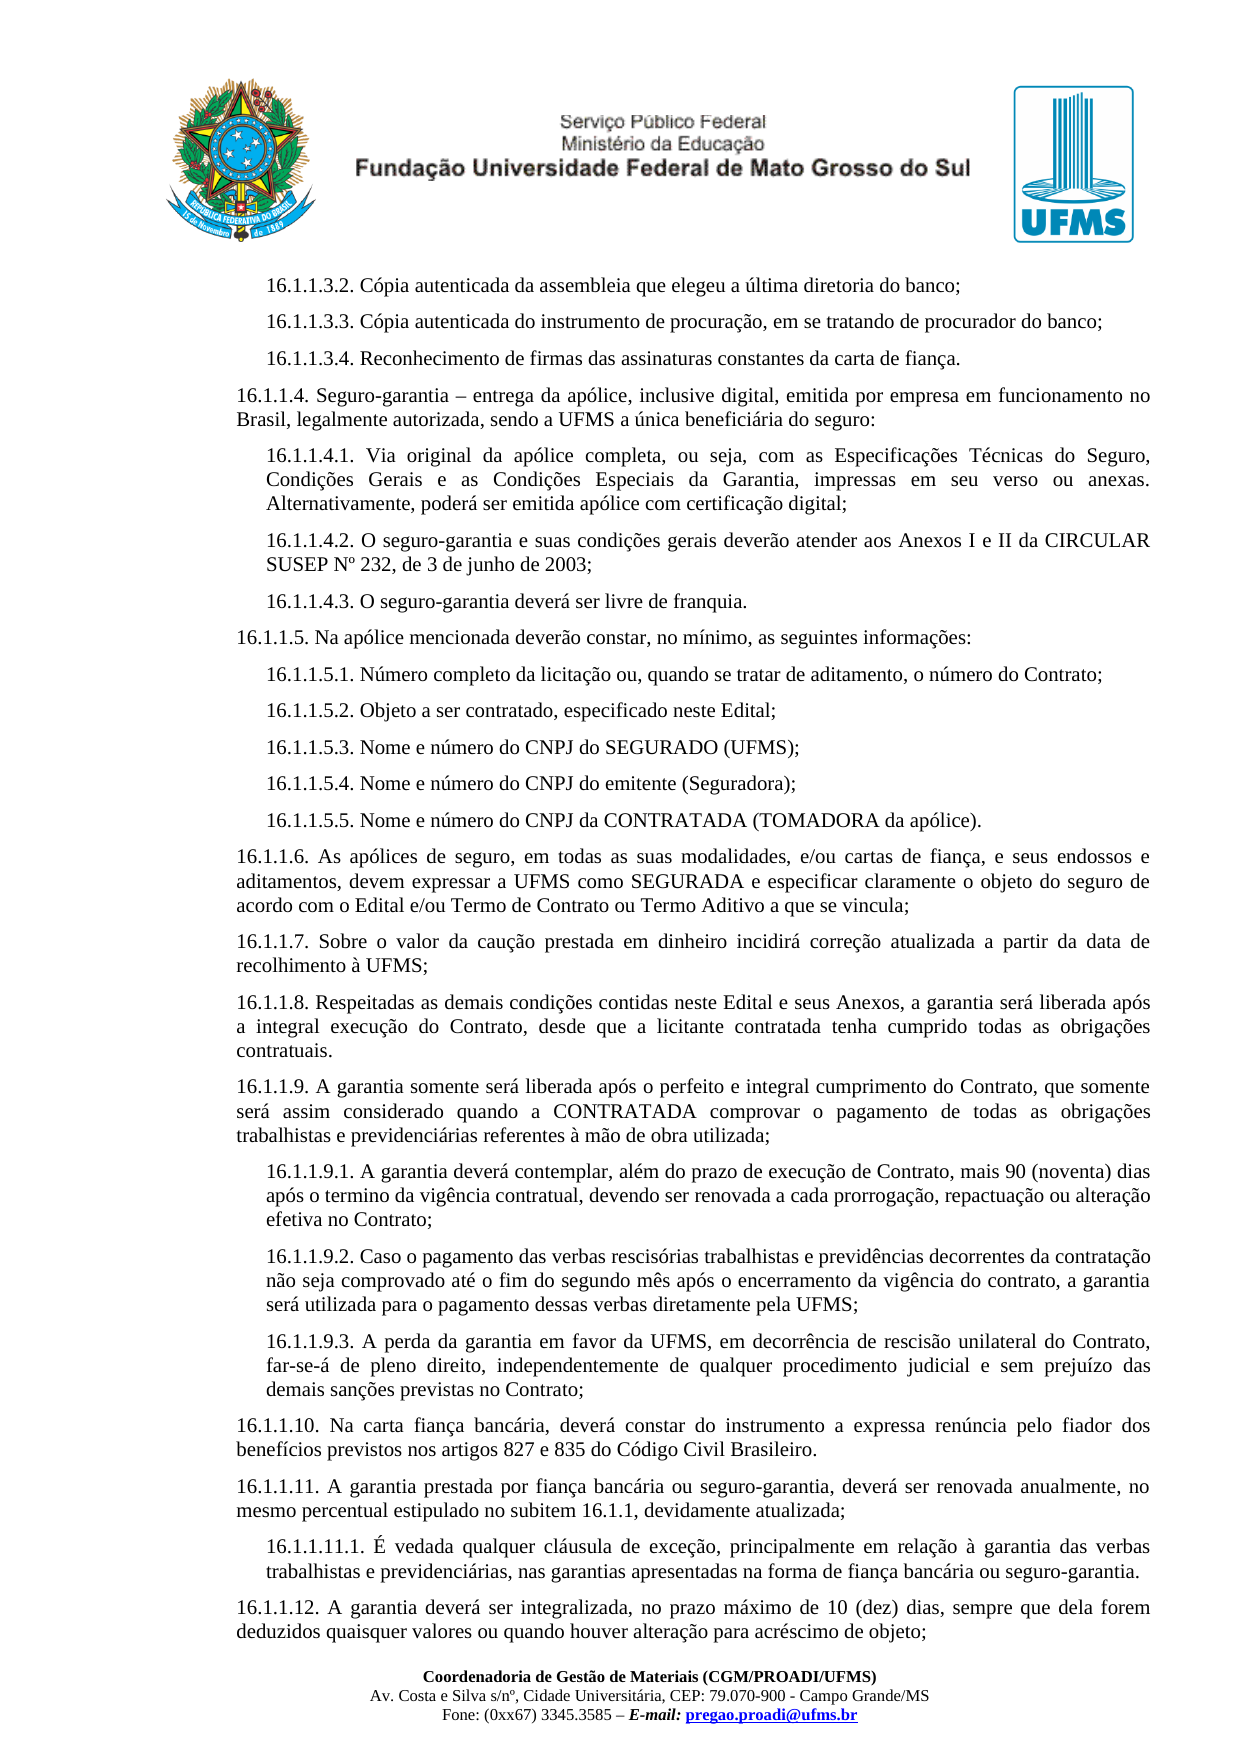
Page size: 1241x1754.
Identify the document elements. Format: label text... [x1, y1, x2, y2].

text 16.1.1.4.3. O seguro-garantia deverá ser livre de franquia. [266, 588, 1152, 613]
picture [165, 78, 316, 242]
text 16.1.1.9.2. Caso o pagamento das verbas rescisórias trabalhistas e previdências decorrentes da contratação não seja comprovado até o fim do segundo mês após o encerramento da vigência do contrato, a garantia será utilizada para o pagamento dessas verbas diretamente pela UFMS; [266, 1244, 1152, 1316]
text 16.1.1.5. Na apólice mencionada deverão constar, no mínimo, as seguintes informações: [236, 625, 1152, 649]
text 16.1.1.4. Seguro-garantia – entrega da apólice, inclusive digital, emitida por empresa em funcionamento no Brasil, legalmente autorizada, sendo a UFMS a única beneficiária do seguro: [236, 383, 1152, 431]
text 16.1.1.4.2. O seguro-garantia e suas condições gerais deverão atender aos Anexos I e II da CIRCULAR SUSEP Nº 232, de 3 de junho de 2003; [266, 528, 1152, 576]
text 16.1.1.9.1. A garantia deverá contemplar, além do prazo de execução de Contrato, mais 90 (noventa) dias após o termino da vigência contratual, devendo ser renovada a cada prorrogação, repactuação ou alteração efetiva no Contrato; [266, 1159, 1152, 1231]
text 16.1.1.3.3. Cópia autenticada do instrumento de procuração, em se tratando de procurador do banco; [266, 309, 1152, 333]
text 16.1.1.8. Respeitadas as demais condições contidas neste Edital e seus Anexos, a garantia será liberada após a integral execução do Contrato, desde que a licitante contratada tenha cumprido todas as obrigações contratuais. [236, 990, 1152, 1062]
text 16.1.1.5.3. Nome e número do CNPJ do SEGURADO (UFMS); [266, 735, 1152, 759]
text 16.1.1.5.4. Nome e número do CNPJ do emitente (Seguradora); [266, 771, 1152, 795]
text 16.1.1.3.4. Reconhecimento de firmas das assinaturas constantes da carta de fiança. [266, 346, 1152, 370]
picture [1016, 88, 1131, 240]
text 16.1.1.7. Sobre o valor da caução prestada em dinheiro incidirá correção atualizada a partir da data de recolhimento à UFMS; [236, 929, 1152, 977]
text 16.1.1.9. A garantia somente será liberada após o perfeito e integral cumprimento do Contrato, que somente será assim considerado quando a CONTRATADA comprovar o pagamento de todas as obrigações trabalhistas e previdenciárias referentes à mão de obra utilizada; [236, 1074, 1152, 1147]
text 16.1.1.5.5. Nome e número do CNPJ da CONTRATADA (TOMADORA da apólice). [266, 808, 1152, 832]
picture [355, 115, 970, 181]
text 16.1.1.5.1. Número completo da licitação ou, quando se tratar de aditamento, o número do Contrato; [266, 662, 1152, 686]
text 16.1.1.3.2. Cópia autenticada da assembleia que elegeu a última diretoria do banco; [266, 273, 1152, 297]
text 16.1.1.11.1. É vedada qualquer cláusula de exceção, principalmente em relação à garantia das verbas trabalhistas e previdenciárias, nas garantias apresentadas na forma de fiança bancária ou seguro-garantia. [266, 1534, 1152, 1583]
text 16.1.1.5.2. Objeto a ser contratado, especificado neste Edital; [266, 698, 1152, 722]
text 16.1.1.10. Na carta fiança bancária, deverá constar do instrumento a expressa renúncia pelo fiador dos benefícios previstos nos artigos 827 e 835 do Código Civil Brasileiro. [236, 1413, 1152, 1461]
text 16.1.1.6. As apólices de seguro, em todas as suas modalidades, e/ou cartas de fiança, e seus endossos e aditamentos, devem expressar a UFMS como SEGURADA e especificar claramente o objeto do seguro de acordo com o Edital e/ou Termo de Contrato ou Termo Aditivo a que se vincula; [236, 844, 1152, 917]
text 16.1.1.11. A garantia prestada por fiança bancária ou seguro-garantia, deverá ser renovada anualmente, no mesmo percentual estipulado no subitem 16.1.1, devidamente atualizada; [236, 1474, 1152, 1522]
text 16.1.1.9.3. A perda da garantia em favor da UFMS, em decorrência de rescisão unilateral do Contrato, far-se-á de pleno direito, independentemente de qualquer procedimento judicial e sem prejuízo das demais sanções previstas no Contrato; [266, 1328, 1152, 1401]
text 16.1.1.12. A garantia deverá ser integralizada, no prazo máximo de 10 (dez) dias, sempre que dela forem deduzidos quaisquer valores ou quando houver alteração para acréscimo de objeto; [236, 1595, 1152, 1643]
text 16.1.1.4.1. Via original da apólice completa, ou seja, com as Especificações Técnicas do Seguro, Condições Gerais e as Condições Especiais da Garantia, impressas em seu verso ou anexas. Alternativamente, poderá ser emitida apólice com certificação digital; [266, 443, 1152, 515]
